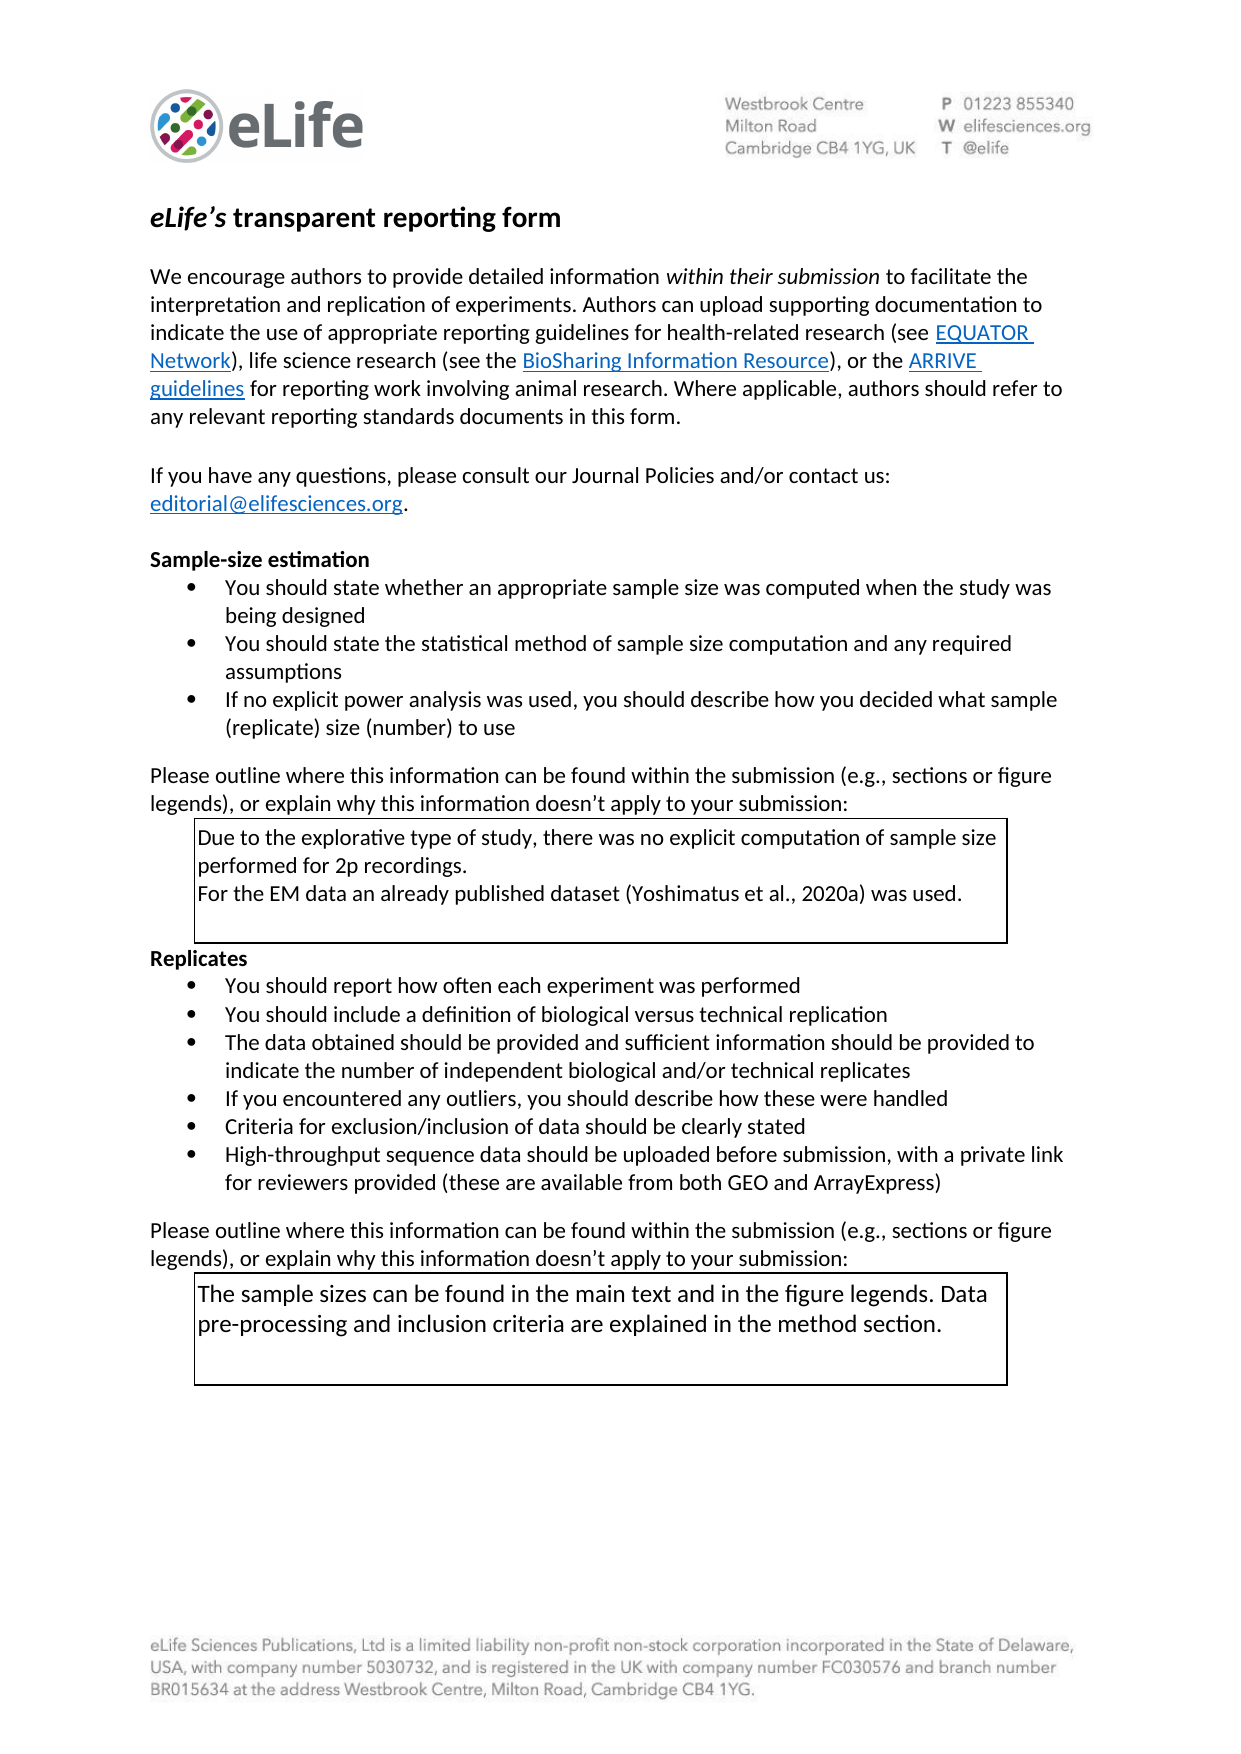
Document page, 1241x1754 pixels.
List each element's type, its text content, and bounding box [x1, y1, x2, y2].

list If you encountered any outliers, you should describe how these were handled [187, 1084, 1090, 1112]
list Criteria for exclusion/inclusion of data should be clearly stated [187, 1112, 1090, 1140]
list High-throughput sequence data should be uploaded before submission, with a private link for reviewers provided (these are available from both GEO and ArrayExpress) [187, 1140, 1090, 1196]
text The sample sizes can be found in the main text and in the figure legends. Data pre-processing and inclusion criteria are explained in the method section. [195, 1276, 1006, 1341]
text Due to the explorative type of study, there was no explicit computation of sample size performed for 2p recordings. [195, 821, 1006, 879]
text We encourage authors to provide detailed information within their submission to facilitate the interpretation and replication of experiments. Authors can upload supporting documentation to indicate the use of appropriate reporting guidelines for health-related research (see EQUATOR Network), life science research (see the BioSharing Information Resource), or the ARRIVE guidelines for reporting work involving animal research. Where applicable, authors should refer to any relevant reporting standards documents in this form. [150, 262, 1090, 430]
picture [683, 16, 1240, 188]
picture [150, 89, 363, 163]
text Sample-size estimation [150, 545, 1090, 573]
list The data obtained should be provided and sufficient information should be provided to indicate the number of independent biological and/or technical replicates [187, 1028, 1090, 1084]
list You should state the statistical method of sample size computation and any required assumptions [187, 629, 1090, 685]
picture [0, 1593, 1241, 1713]
text eLife’s transparent reporting form [150, 199, 1090, 234]
list You should report how often each experiment was performed [187, 972, 1090, 1000]
list You should include a definition of biological versus technical replication [187, 1000, 1090, 1028]
list You should state whether an appropriate sample size was computed when the study was being designed [187, 573, 1090, 629]
text For the EM data an already published dataset (Yoshimatus et al., 2020a) was used. [197, 879, 1004, 907]
list If no explicit power analysis was used, you should describe how you decided what sample (replicate) size (number) to use [187, 685, 1090, 741]
text Replicates [150, 846, 1090, 972]
text If you have any questions, please consult our Journal Policies and/or contact us: editorial@elifesciences.org. [150, 461, 1090, 517]
